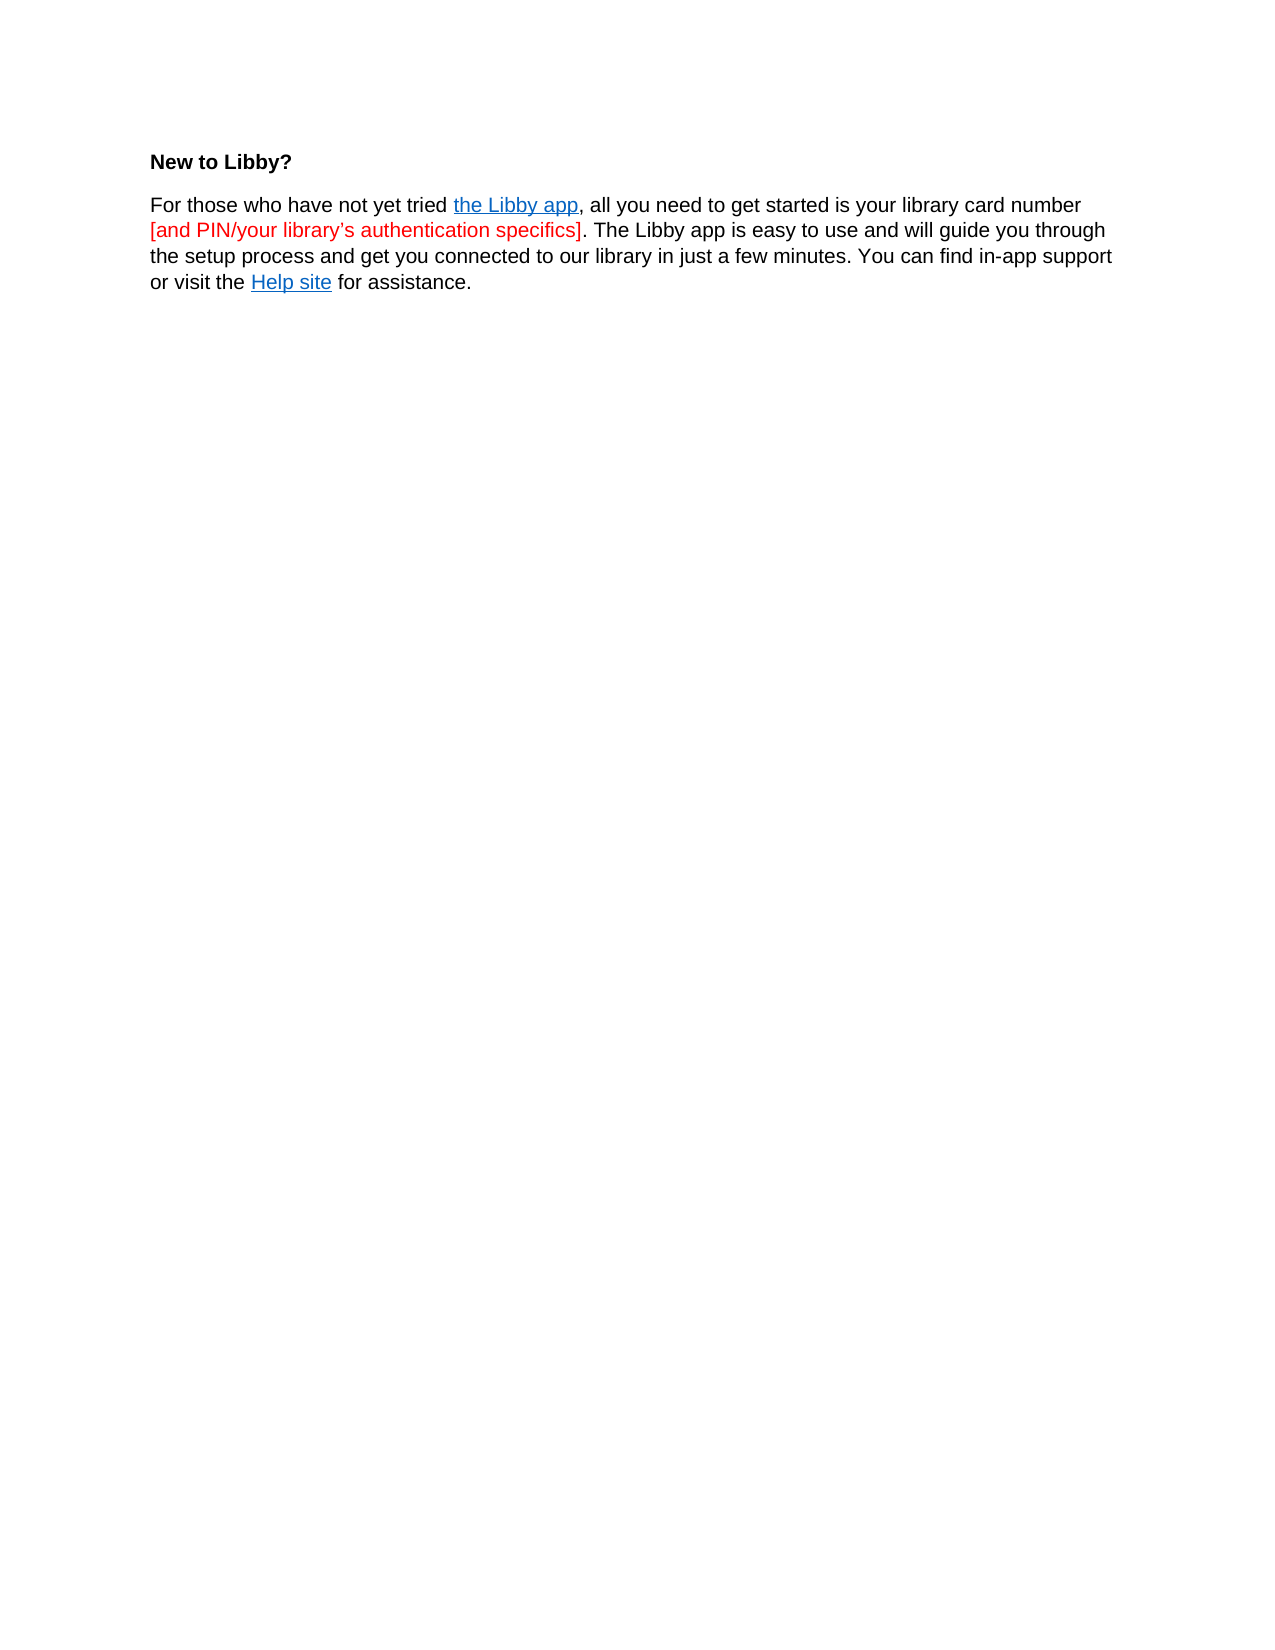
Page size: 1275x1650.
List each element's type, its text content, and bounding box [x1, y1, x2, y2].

text New to Libby? [150, 150, 1125, 174]
text For those who have not yet tried the Libby app, all you need to get started is your library card number [and PIN/your library’s authentication specifics]. The Libby app is easy to use and will guide you through the setup process and get you connected to our library in just a few minutes. You can find in-app support or visit the Help site for assistance. [150, 192, 1125, 294]
